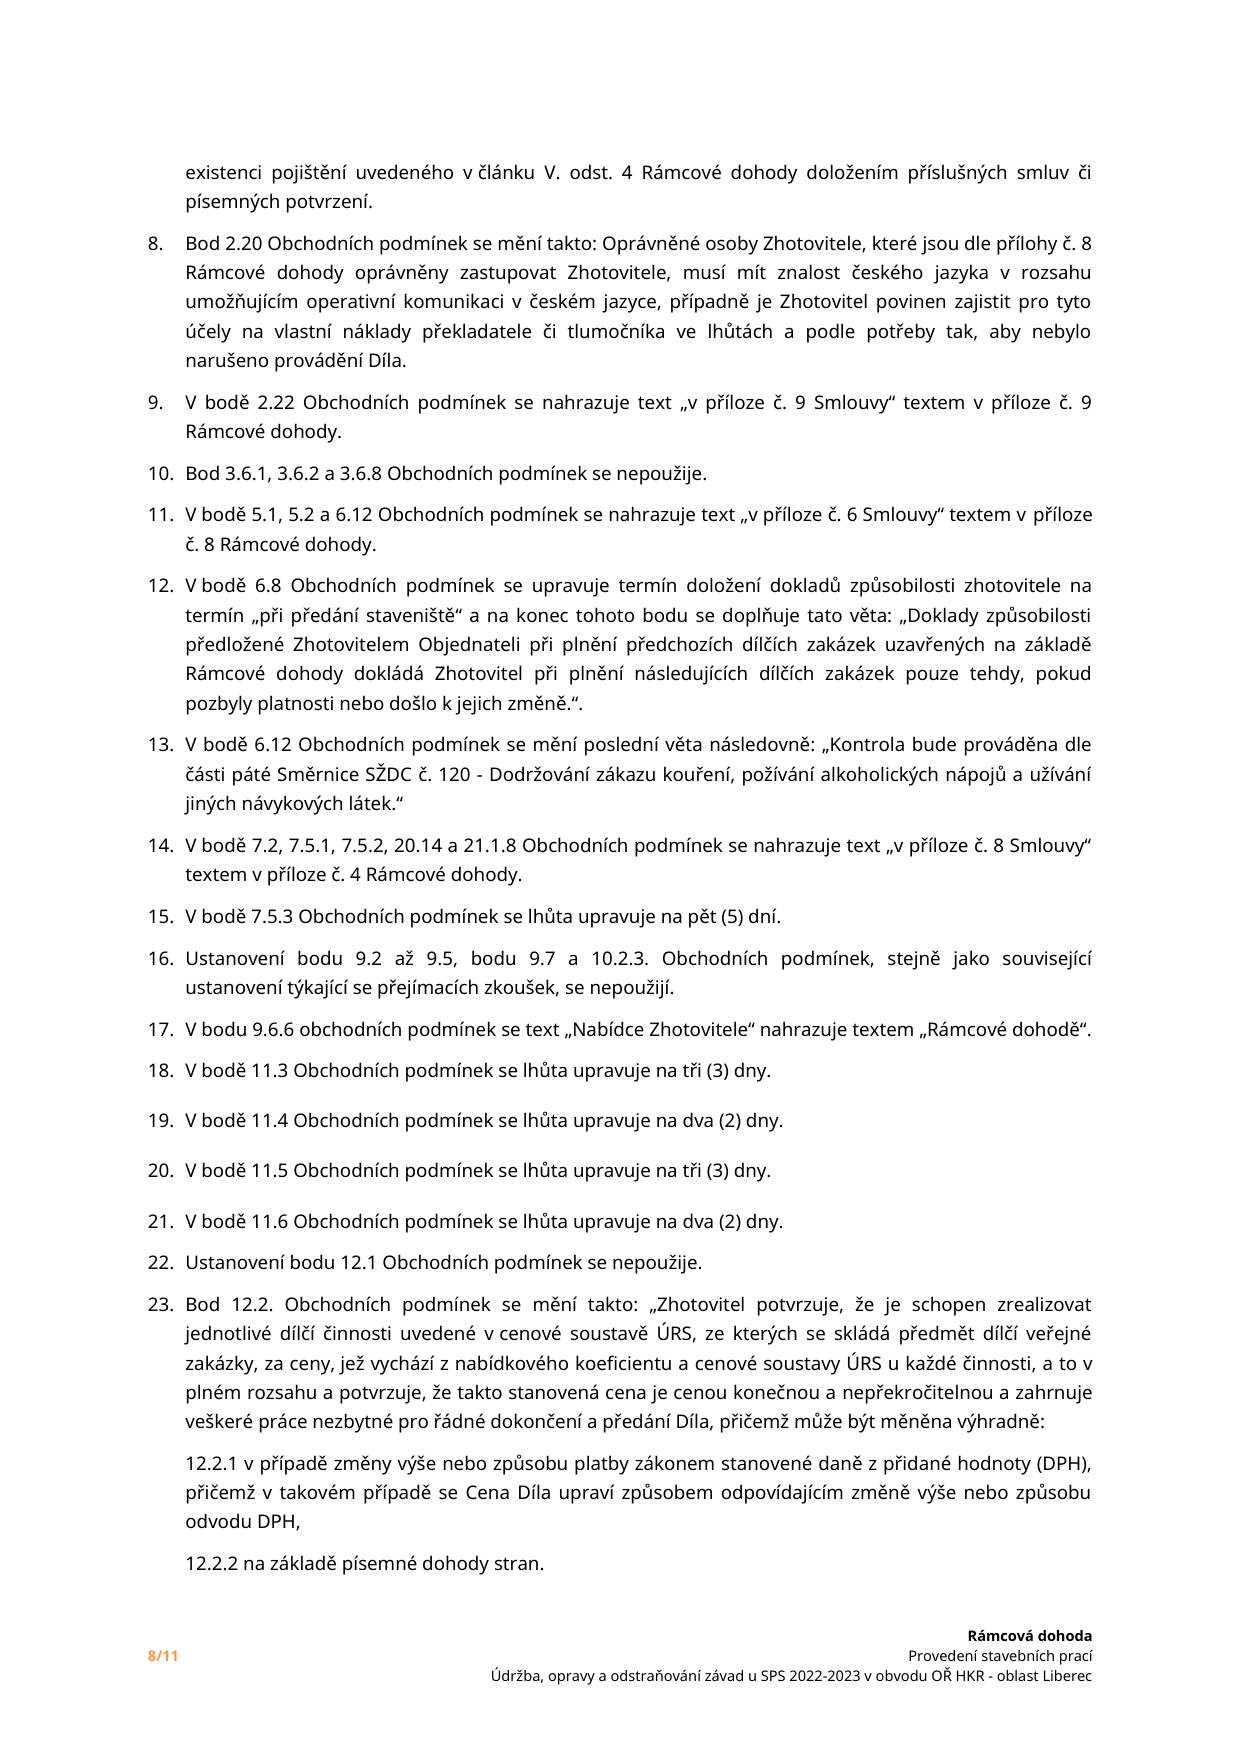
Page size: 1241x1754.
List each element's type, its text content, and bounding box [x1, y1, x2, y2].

list Bod 3.6.1, 3.6.2 a 3.6.8 Obchodních podmínek se nepoužije. [148, 460, 1093, 486]
list V bodě 7.2, 7.5.1, 7.5.2, 20.14 a 21.1.8 Obchodních podmínek se nahrazuje text „v příloze č. 8 Smlouvy“ textem v příloze č. 4 Rámcové dohody. [148, 832, 1093, 887]
list Ustanovení bodu 12.1 Obchodních podmínek se nepoužije. [148, 1250, 1093, 1275]
list V bodě 11.5 Obchodních podmínek se lhůta upravuje na tři (3) dny. [148, 1158, 1093, 1183]
list V bodě 6.12 Obchodních podmínek se mění poslední věta následovně: „Kontrola bude prováděna dle části páté Směrnice SŽDC č. 120 - Dodržování zákazu kouření, požívání alkoholických nápojů a užívání jiných návykových látek.“ [148, 732, 1093, 816]
list V bodě 11.6 Obchodních podmínek se lhůta upravuje na dva (2) dny. [148, 1208, 1093, 1233]
list V bodě 7.5.3 Obchodních podmínek se lhůta upravuje na pět (5) dní. [148, 903, 1093, 928]
list Bod 2.20 Obchodních podmínek se mění takto: Oprávněné osoby Zhotovitele, které jsou dle přílohy č. 8 Rámcové dohody oprávněny zastupovat Zhotovitele, musí mít znalost českého jazyka v rozsahu umožňujícím operativní komunikaci v českém jazyce, případně je Zhotovitel povinen zajistit pro tyto účely na vlastní náklady překladatele či tlumočníka ve lhůtách a podle potřeby tak, aby nebylo narušeno provádění Díla. [148, 230, 1093, 373]
list V bodě 2.22 Obchodních podmínek se nahrazuje text „v příloze č. 9 Smlouvy“ textem v příloze č. 9 Rámcové dohody. [148, 389, 1093, 444]
list V bodě 6.8 Obchodních podmínek se upravuje termín doložení dokladů způsobilosti zhotovitele na termín „při předání staveniště“ a na konec tohoto bodu se doplňuje tato věta: „Doklady způsobilosti předložené Zhotovitelem Objednateli při plnění předchozích dílčích zakázek uzavřených na základě Rámcové dohody dokládá Zhotovitel při plnění následujících dílčích zakázek pouze tehdy, pokud pozbyly platnosti nebo došlo k jejich změně.“. [148, 573, 1093, 715]
text 12.2.2 na základě písemné dohody stran. [185, 1551, 1093, 1576]
list Bod 12.2. Obchodních podmínek se mění takto: „Zhotovitel potvrzuje, že je schopen zrealizovat jednotlivé dílčí činnosti uvedené v cenové soustavě ÚRS, ze kterých se skládá předmět dílčí veřejné zakázky, za ceny, jež vychází z nabídkového koeficientu a cenové soustavy ÚRS u každé činnosti, a to v plném rozsahu a potvrzuje, že takto stanovená cena je cenou konečnou a nepřekročitelnou a zahrnuje veškeré práce nezbytné pro řádné dokončení a předání Díla, přičemž může být měněna výhradně: [148, 1291, 1093, 1434]
list Ustanovení bodu 9.2 až 9.5, bodu 9.7 a 10.2.3. Obchodních podmínek, stejně jako související ustanovení týkající se přejímacích zkoušek, se nepoužijí. [148, 945, 1093, 999]
list V bodě 5.1, 5.2 a 6.12 Obchodních podmínek se nahrazuje text „v příloze č. 6 Smlouvy“ textem v příloze č. 8 Rámcové dohody. [148, 502, 1093, 557]
list V bodu 9.6.6 obchodních podmínek se text „Nabídce Zhotovitele“ nahrazuje textem „Rámcové dohodě“. [148, 1016, 1093, 1041]
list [148, 159, 1093, 214]
list V bodě 11.3 Obchodních podmínek se lhůta upravuje na tři (3) dny. [148, 1058, 1093, 1083]
text 12.2.1 v případě změny výše nebo způsobu platby zákonem stanovené daně z přidané hodnoty (DPH), přičemž v takovém případě se Cena Díla upraví způsobem odpovídajícím změně výše nebo způsobu odvodu DPH, [185, 1450, 1093, 1534]
list V bodě 11.4 Obchodních podmínek se lhůta upravuje na dva (2) dny. [148, 1108, 1093, 1133]
